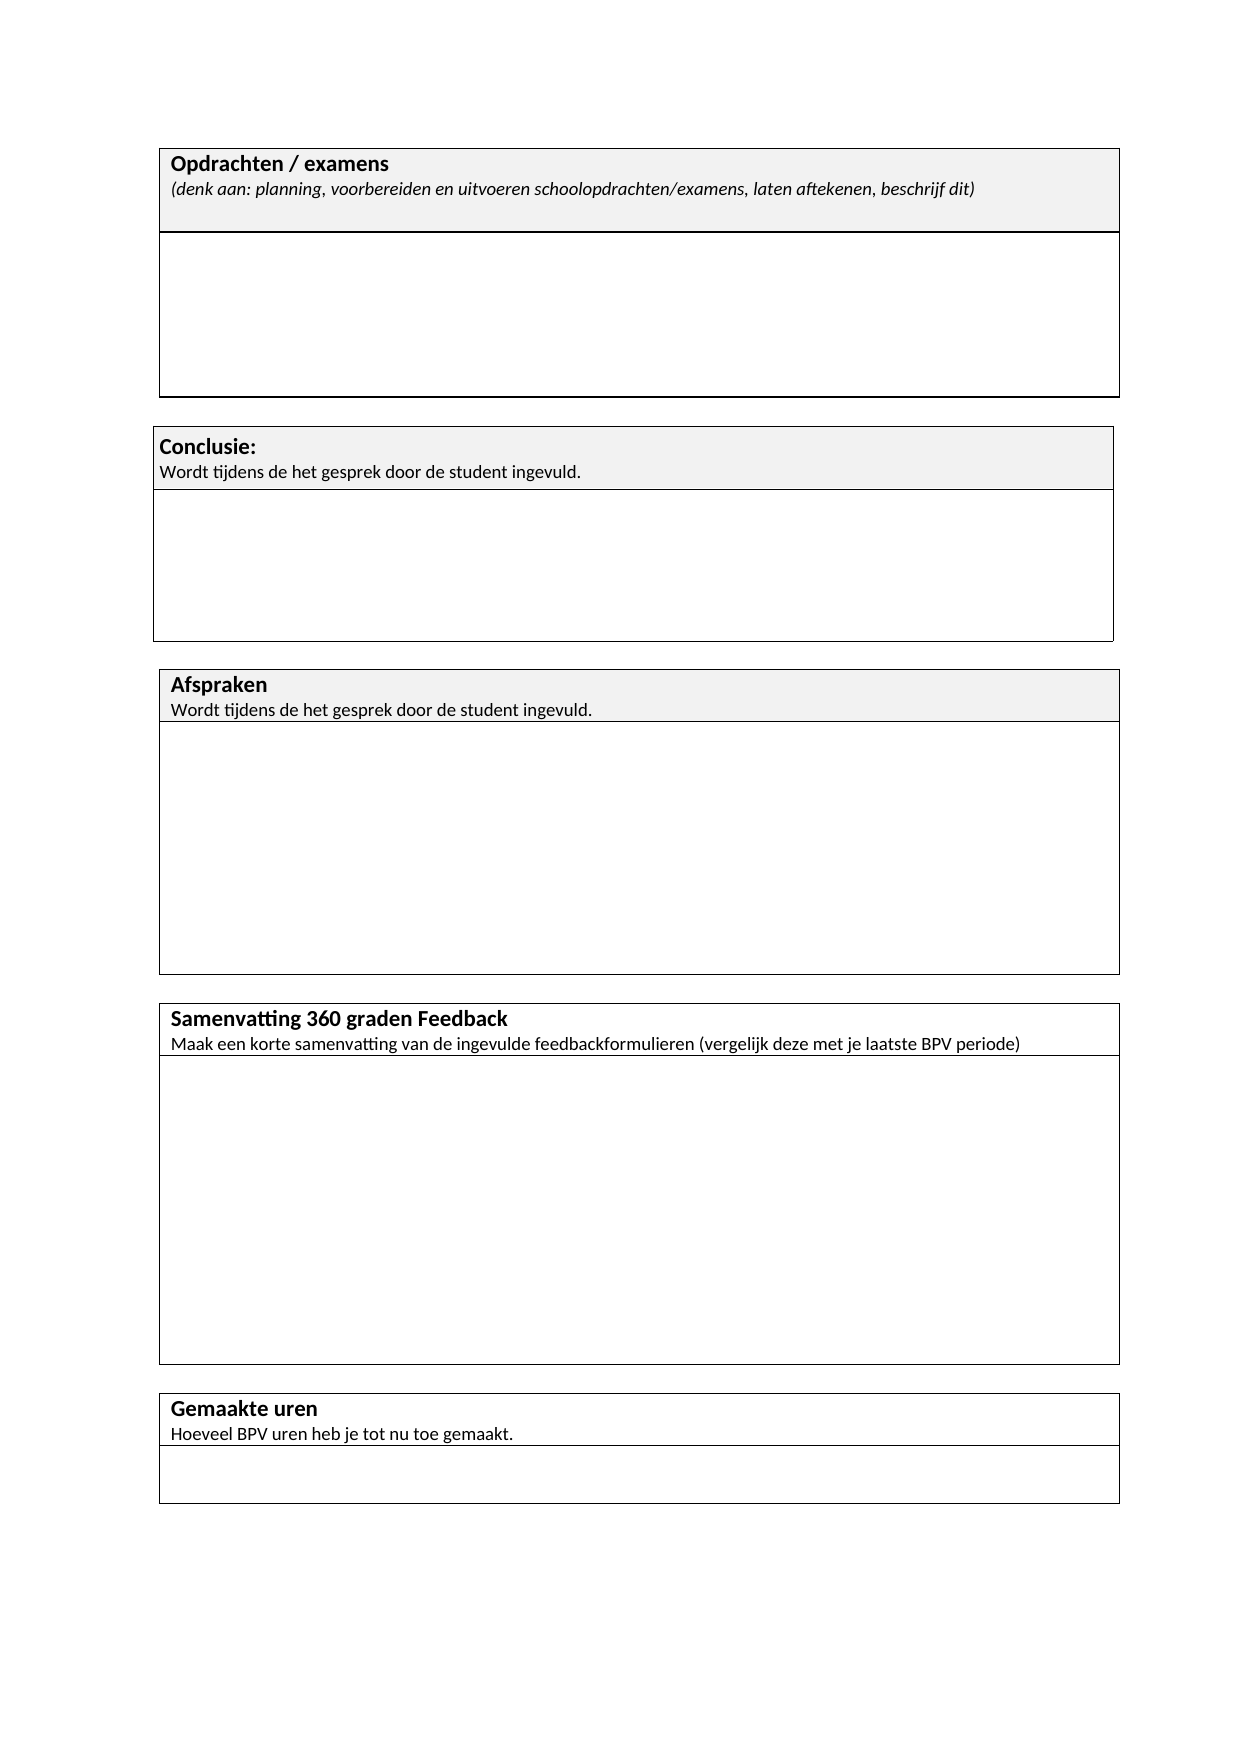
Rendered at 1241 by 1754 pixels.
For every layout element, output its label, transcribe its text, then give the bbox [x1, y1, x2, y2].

table_header Afspraken Wordt tijdens de het gesprek door de student ingevuld. [160, 670, 1119, 721]
table_cell [160, 1056, 1119, 1364]
table_cell [160, 233, 1119, 396]
table_cell [160, 722, 1119, 974]
table_header Opdrachten / examens (denk aan: planning, voorbereiden en uitvoeren schoolopdrachten/examens, laten aftekenen, beschrijf dit) [160, 149, 1119, 231]
table_header Conclusie: Wordt tijdens de het gesprek door de student ingevuld. [154, 427, 1113, 488]
table_header Gemaakte uren Hoeveel BPV uren heb je tot nu toe gemaakt. [160, 1394, 1119, 1445]
table_cell [154, 490, 1113, 641]
table_cell [160, 1446, 1119, 1502]
table_header Samenvatting 360 graden Feedback Maak een korte samenvatting van de ingevulde feedbackformulieren (vergelijk deze met je laatste BPV periode) [160, 1004, 1119, 1055]
